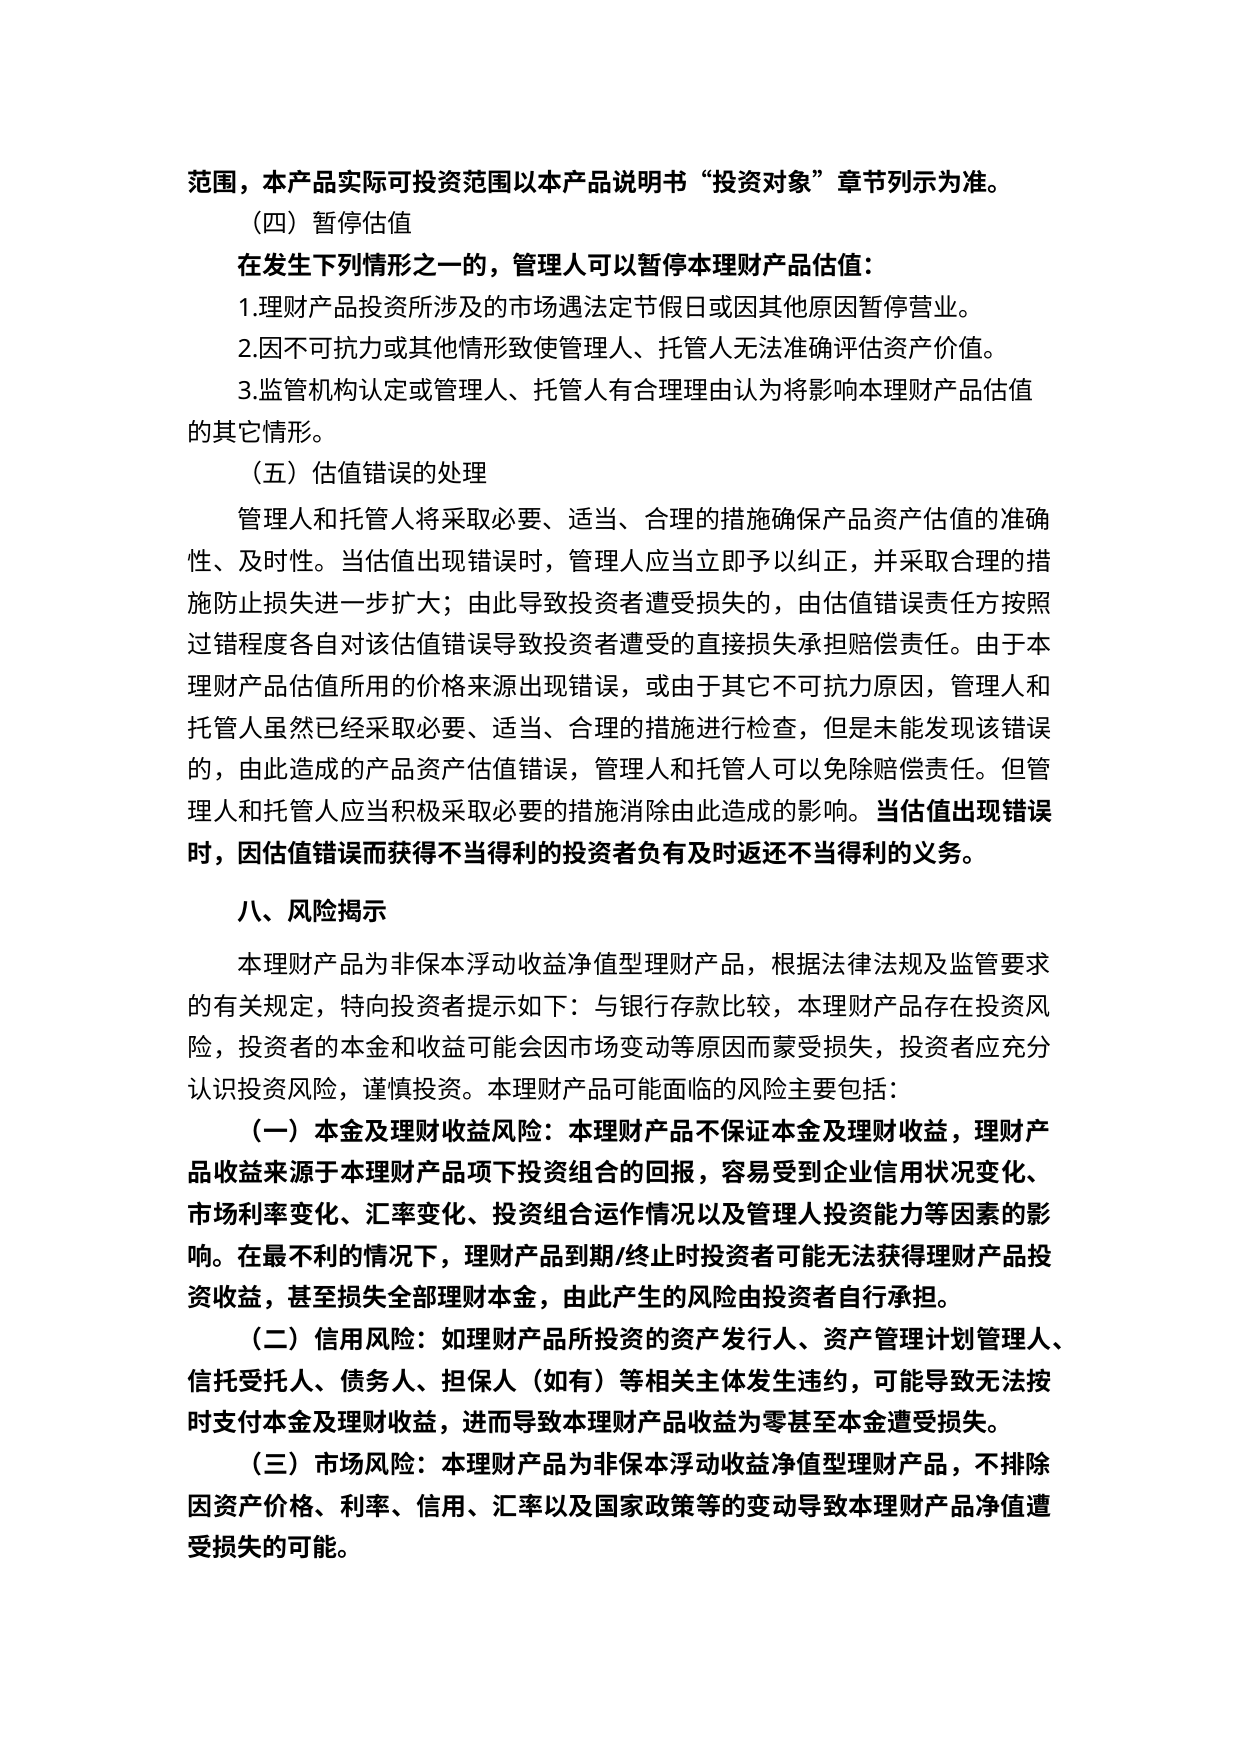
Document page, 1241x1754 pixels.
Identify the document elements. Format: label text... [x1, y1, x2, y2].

text （二）信用风险：如理财产品所投资的资产发行人、资产管理计划管理人、信托受托人、债务人、担保人（如有）等相关主体发生违约，可能导致无法按时支付本金及理财收益，进而导致本理财产品收益为零甚至本金遭受损失。 [187, 1319, 1053, 1439]
text 在发生下列情形之一的，管理人可以暂停本理财产品估值： [187, 245, 1053, 282]
text 本理财产品为非保本浮动收益净值型理财产品，根据法律法规及监管要求的有关规定，特向投资者提示如下：与银行存款比较，本理财产品存在投资风险，投资者的本金和收益可能会因市场变动等原因而蒙受损失，投资者应充分认识投资风险，谨慎投资。本理财产品可能面临的风险主要包括： [187, 944, 1053, 1106]
text 管理人和托管人将采取必要、适当、合理的措施确保产品资产估值的准确性、及时性。当估值出现错误时，管理人应当立即予以纠正，并采取合理的措施防止损失进一步扩大；由此导致投资者遭受损失的，由估值错误责任方按照过错程度各自对该估值错误导致投资者遭受的直接损失承担赔偿责任。由于本理财产品估值所用的价格来源出现错误，或由于其它不可抗力原因，管理人和托管人虽然已经采取必要、适当、合理的措施进行检查，但是未能发现该错误的，由此造成的产品资产估值错误，管理人和托管人可以免除赔偿责任。但管理人和托管人应当积极采取必要的措施消除由此造成的影响。当估值出现错误时，因估值错误而获得不当得利的投资者负有及时返还不当得利的义务。 [187, 495, 1053, 870]
text （三）市场风险：本理财产品为非保本浮动收益净值型理财产品，不排除因资产价格、利率、信用、汇率以及国家政策等的变动导致本理财产品净值遭受损失的可能。 [187, 1444, 1053, 1564]
text 2.因不可抗力或其他情形致使管理人、托管人无法准确评估资产价值。 [187, 329, 1053, 365]
text （五）估值错误的处理 [187, 454, 1053, 490]
text 八、风险揭示 [187, 887, 1053, 928]
text （四）暂停估值 [187, 204, 1053, 240]
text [187, 162, 1053, 198]
text （一）本金及理财收益风险：本理财产品不保证本金及理财收益，理财产品收益来源于本理财产品项下投资组合的回报，容易受到企业信用状况变化、市场利率变化、汇率变化、投资组合运作情况以及管理人投资能力等因素的影响。在最不利的情况下，理财产品到期/终止时投资者可能无法获得理财产品投资收益，甚至损失全部理财本金，由此产生的风险由投资者自行承担。 [187, 1111, 1053, 1314]
text 3.监管机构认定或管理人、托管人有合理理由认为将影响本理财产品估值的其它情形。 [187, 370, 1053, 448]
text 1.理财产品投资所涉及的市场遇法定节假日或因其他原因暂停营业。 [187, 287, 1053, 323]
